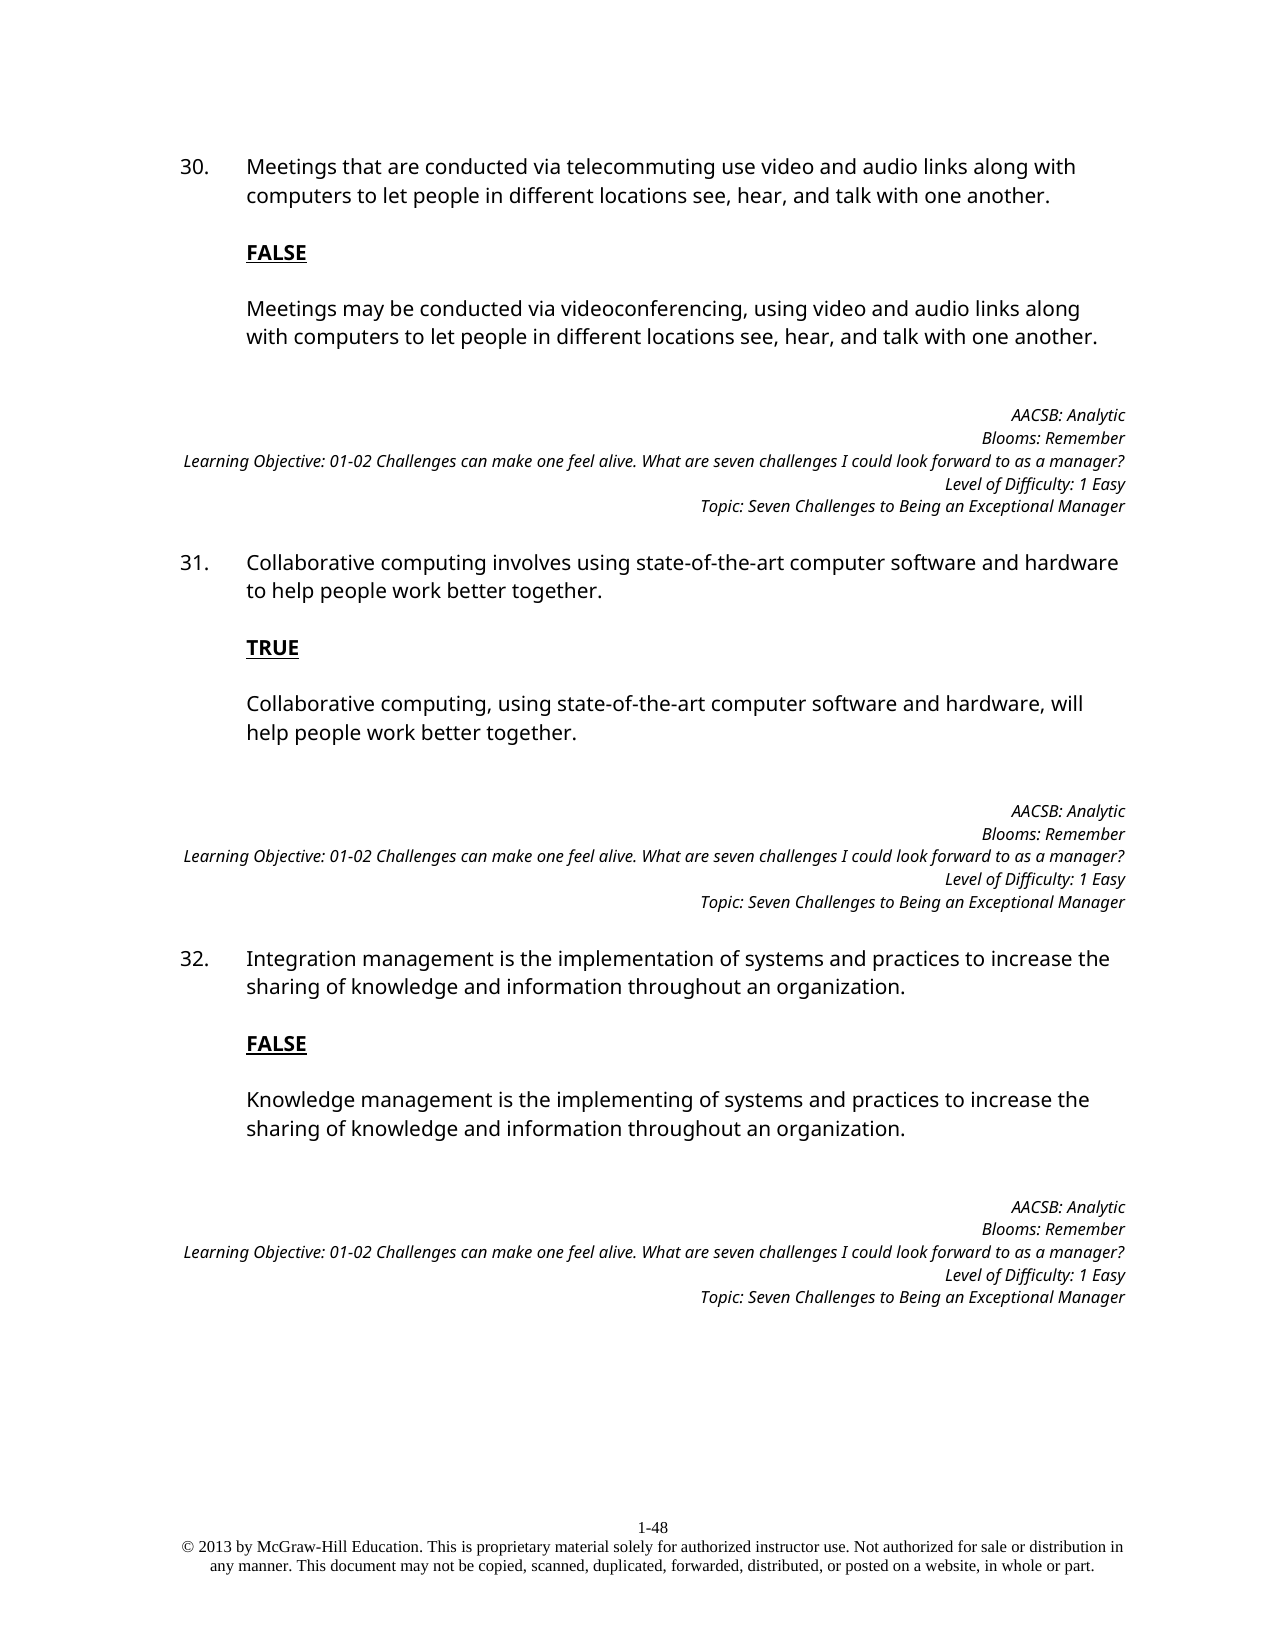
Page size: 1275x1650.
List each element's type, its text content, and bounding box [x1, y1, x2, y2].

table_header Meetings that are conducted via telecommuting use video and audio links along with computers to let people in different locations see, hear, and talk with one another. FALSE Meetings may be conducted via videoconferencing, using video and audio links along with computers to let people in different locations see, hear, and talk with one another. [246, 153, 1125, 378]
table_header 32. [180, 944, 246, 1170]
table_header Collaborative computing involves using state-of-the-art computer software and hardware to help people work better together. TRUE Collaborative computing, using state-of-the-art computer software and hardware, will help people work better together. [246, 548, 1125, 774]
table_header 31. [180, 548, 246, 774]
table_header Integration management is the implementation of systems and practices to increase the sharing of knowledge and information throughout an organization. FALSE Knowledge management is the implementing of systems and practices to increase the sharing of knowledge and information throughout an organization. [246, 944, 1125, 1170]
table_header 30. [180, 153, 246, 378]
